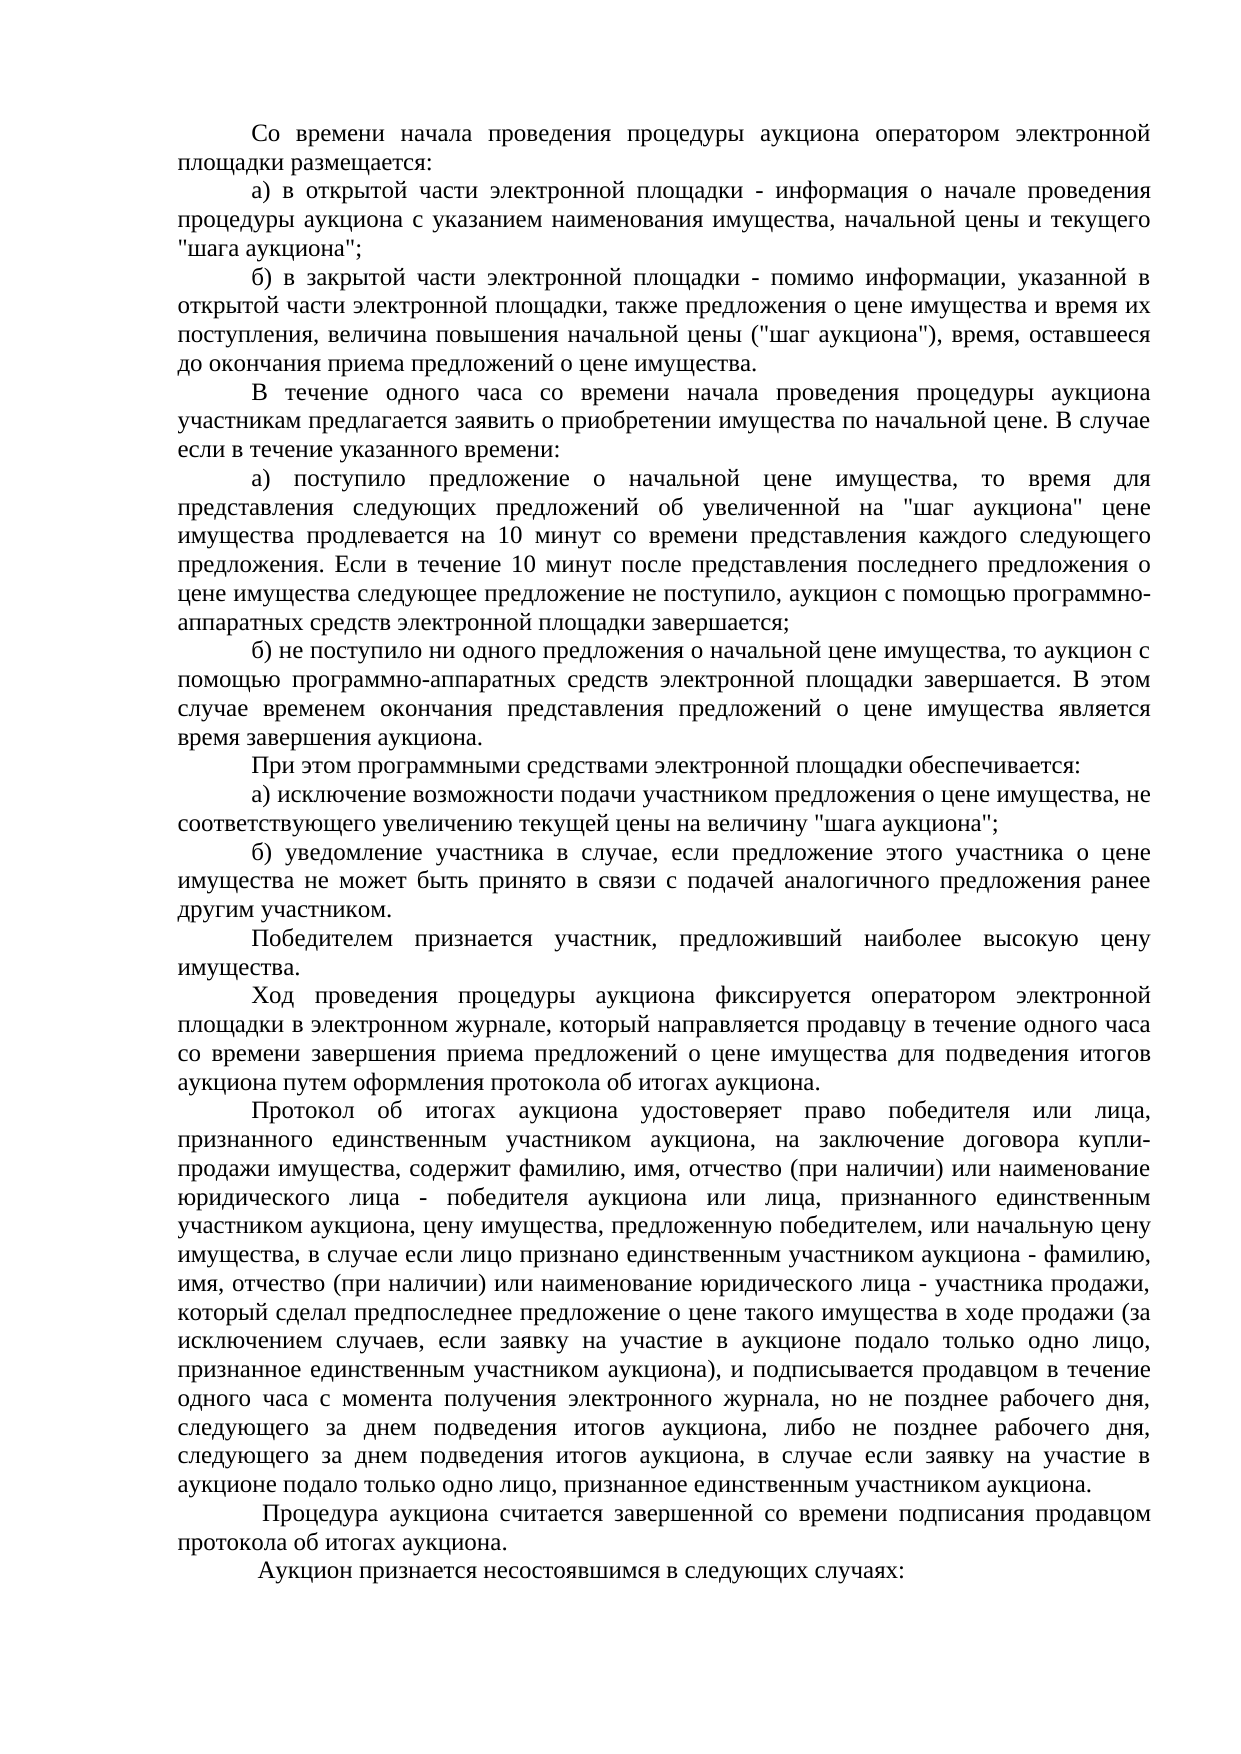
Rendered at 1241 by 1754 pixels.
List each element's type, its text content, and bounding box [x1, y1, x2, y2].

text Победителем признается участник, предложивший наиболее высокую цену имущества. [177, 923, 1152, 981]
text б) уведомление участника в случае, если предложение этого участника о цене имущества не может быть принято в связи с подачей аналогичного предложения ранее другим участником. [177, 837, 1152, 923]
text Процедура аукциона считается завершенной со времени подписания продавцом протокола об итогах аукциона. [177, 1498, 1152, 1556]
text Со времени начала проведения процедуры аукциона оператором электронной площадки размещается: [177, 118, 1152, 176]
text а) поступило предложение о начальной цене имущества, то время для представления следующих предложений об увеличенной на "шаг аукциона" цене имущества продлевается на 10 минут со времени представления каждого следующего предложения. Если в течение 10 минут после представления последнего предложения о цене имущества следующее предложение не поступило, аукцион с помощью программно-аппаратных средств электронной площадки завершается; [177, 463, 1152, 636]
text При этом программными средствами электронной площадки обеспечивается: [177, 751, 1152, 779]
text В течение одного часа со времени начала проведения процедуры аукциона участникам предлагается заявить о приобретении имущества по начальной цене. В случае если в течение указанного времени: [177, 377, 1152, 463]
text а) в открытой части электронной площадки - информация о начале проведения процедуры аукциона с указанием наименования имущества, начальной цены и текущего "шага аукциона"; [177, 176, 1152, 262]
text а) исключение возможности подачи участником предложения о цене имущества, не соответствующего увеличению текущей цены на величину "шага аукциона"; [177, 779, 1152, 837]
text Аукцион признается несостоявшимся в следующих случаях: [177, 1556, 1152, 1584]
text б) в закрытой части электронной площадки - помимо информации, указанной в открытой части электронной площадки, также предложения о цене имущества и время их поступления, величина повышения начальной цены ("шаг аукциона"), время, оставшееся до окончания приема предложений о цене имущества. [177, 262, 1152, 377]
text Протокол об итогах аукциона удостоверяет право победителя или лица, признанного единственным участником аукциона, на заключение договора купли-продажи имущества, содержит фамилию, имя, отчество (при наличии) или наименование юридического лица - победителя аукциона или лица, признанного единственным участником аукциона, цену имущества, предложенную победителем, или начальную цену имущества, в случае если лицо признано единственным участником аукциона - фамилию, имя, отчество (при наличии) или наименование юридического лица - участника продажи, который сделал предпоследнее предложение о цене такого имущества в ходе продажи (за исключением случаев, если заявку на участие в аукционе подало только одно лицо, признанное единственным участником аукциона), и подписывается продавцом в течение одного часа с момента получения электронного журнала, но не позднее рабочего дня, следующего за днем подведения итогов аукциона, либо не позднее рабочего дня, следующего за днем подведения итогов аукциона, в случае если заявку на участие в аукционе подало только одно лицо, признанное единственным участником аукциона. [177, 1096, 1152, 1498]
text б) не поступило ни одного предложения о начальной цене имущества, то аукцион с помощью программно-аппаратных средств электронной площадки завершается. В этом случае временем окончания представления предложений о цене имущества является время завершения аукциона. [177, 636, 1152, 751]
text Ход проведения процедуры аукциона фиксируется оператором электронной площадки в электронном журнале, который направляется продавцу в течение одного часа со времени завершения приема предложений о цене имущества для подведения итогов аукциона путем оформления протокола об итогах аукциона. [177, 981, 1152, 1096]
